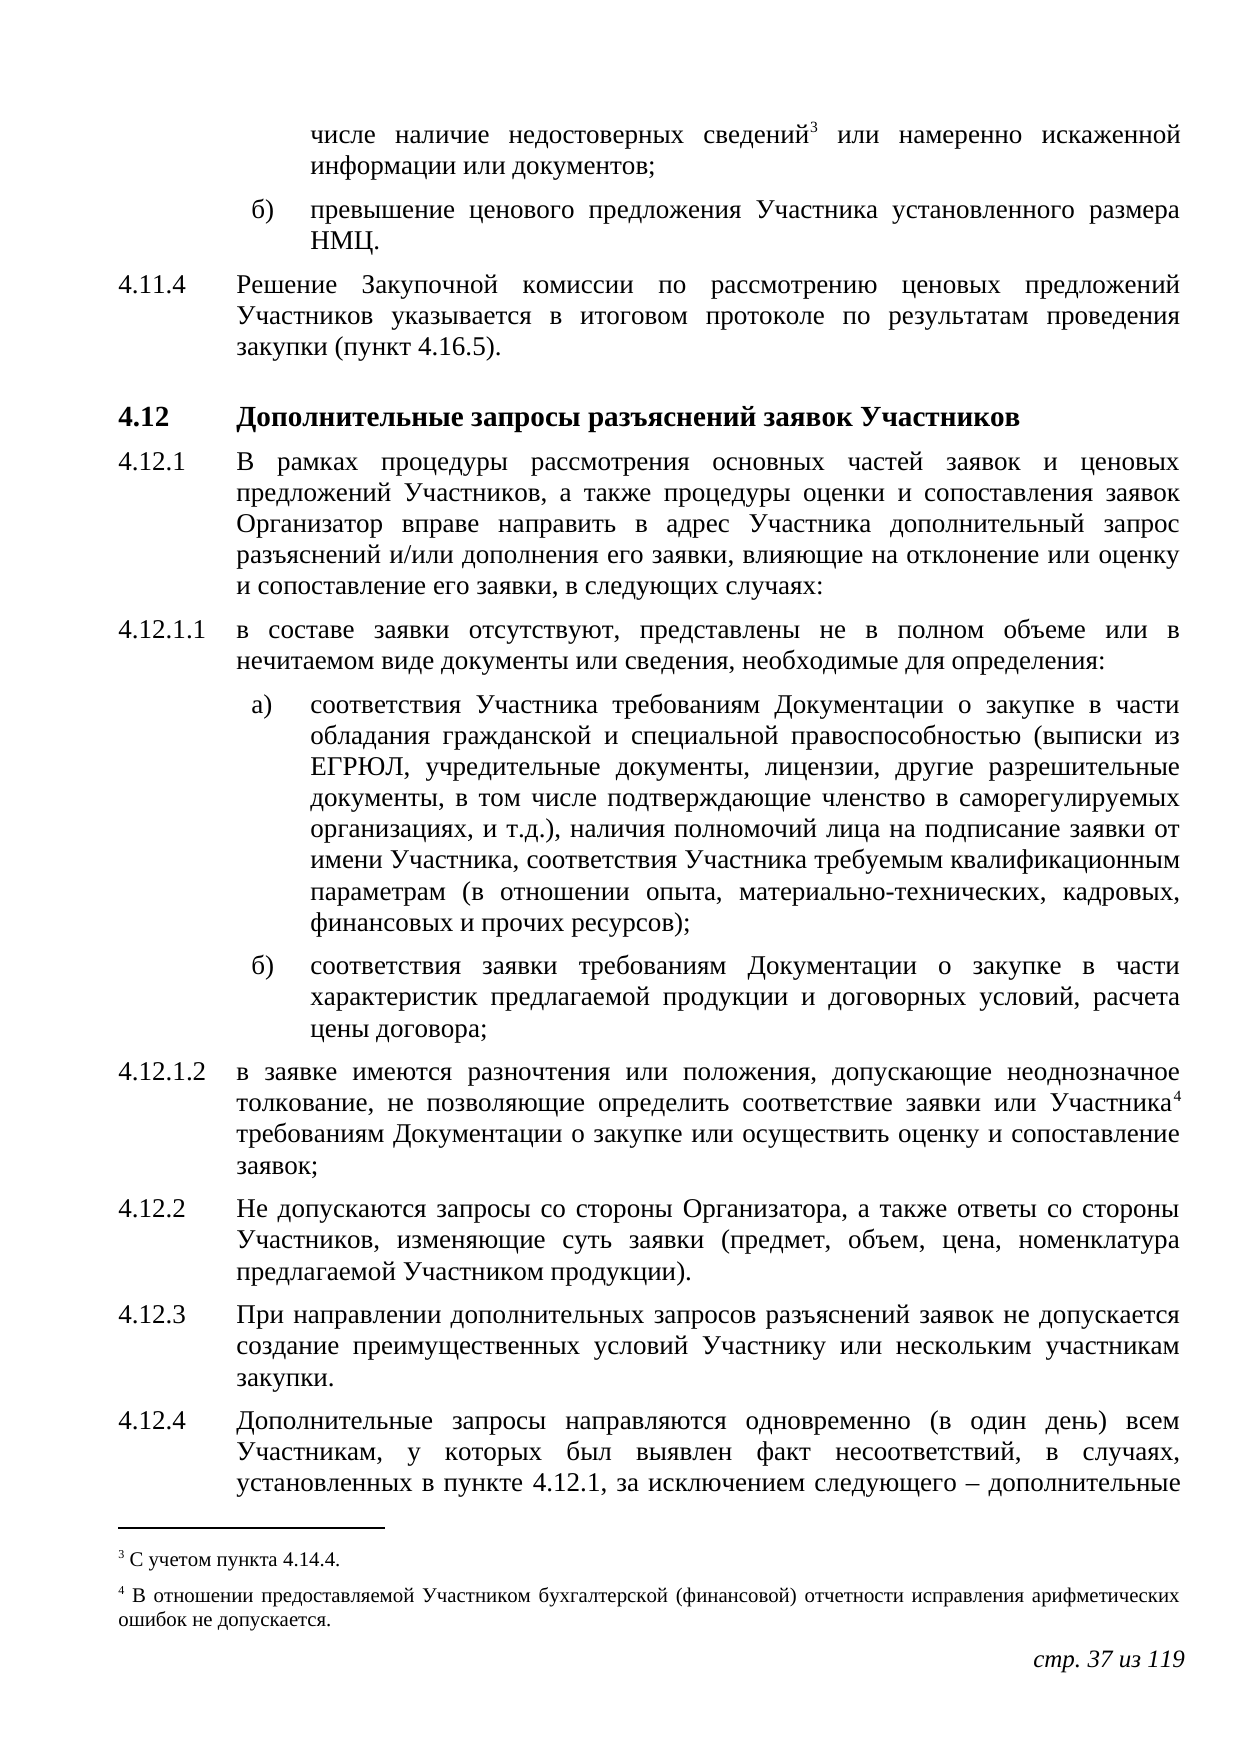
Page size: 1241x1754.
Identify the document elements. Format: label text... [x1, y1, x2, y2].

list в составе заявки отсутствуют, представлены не в полном объеме или в нечитаемом виде документы или сведения, необходимые для определения: [118, 613, 1181, 675]
text Решение Закупочной комиссии по рассмотрению ценовых предложений Участников указывается в итоговом протоколе по результатам проведения закупки (пункт 4.16.5). [118, 268, 1181, 361]
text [251, 118, 1181, 180]
text При направлении дополнительных запросов разъяснений заявок не допускается создание преимущественных условий Участнику или нескольким участникам закупки. [118, 1298, 1181, 1392]
text В рамках процедуры рассмотрения основных частей заявок и ценовых предложений Участников, а также процедуры оценки и сопоставления заявок Организатор вправе направить в адрес Участника дополнительный запрос разъяснений и/или дополнения его заявки, влияющие на отклонение или оценку и сопоставление его заявки, в следующих случаях: [118, 445, 1181, 600]
text превышение ценового предложения Участника установленного размера НМЦ. [251, 193, 1181, 255]
list в заявке имеются разночтения или положения, допускающие неоднозначное толкование, не позволяющие определить соответствие заявки или Участника требованиям Документации о закупке или осуществить оценку и сопоставление заявок; [118, 1055, 1181, 1180]
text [118, 1404, 1181, 1498]
subtitle Дополнительные запросы разъяснений заявок Участников [118, 399, 1181, 432]
text соответствия заявки требованиям Документации о закупке в части характеристик предлагаемой продукции и договорных условий, расчета цены договора; [251, 949, 1181, 1043]
text Не допускаются запросы со стороны Организатора, а также ответы со стороны Участников, изменяющие суть заявки (предмет, объем, цена, номенклатура предлагаемой Участником продукции). [118, 1192, 1181, 1286]
text соответствия Участника требованиям Документации о закупке в части обладания гражданской и специальной правоспособностью (выписки из ЕГРЮЛ, учредительные документы, лицензии, другие разрешительные документы, в том числе подтверждающие членство в саморегулируемых организациях, и т.д.), наличия полномочий лица на подписание заявки от имени Участника, соответствия Участника требуемым квалификационным параметрам (в отношении опыта, материально-технических, кадровых, финансовых и прочих ресурсов); [251, 688, 1181, 937]
